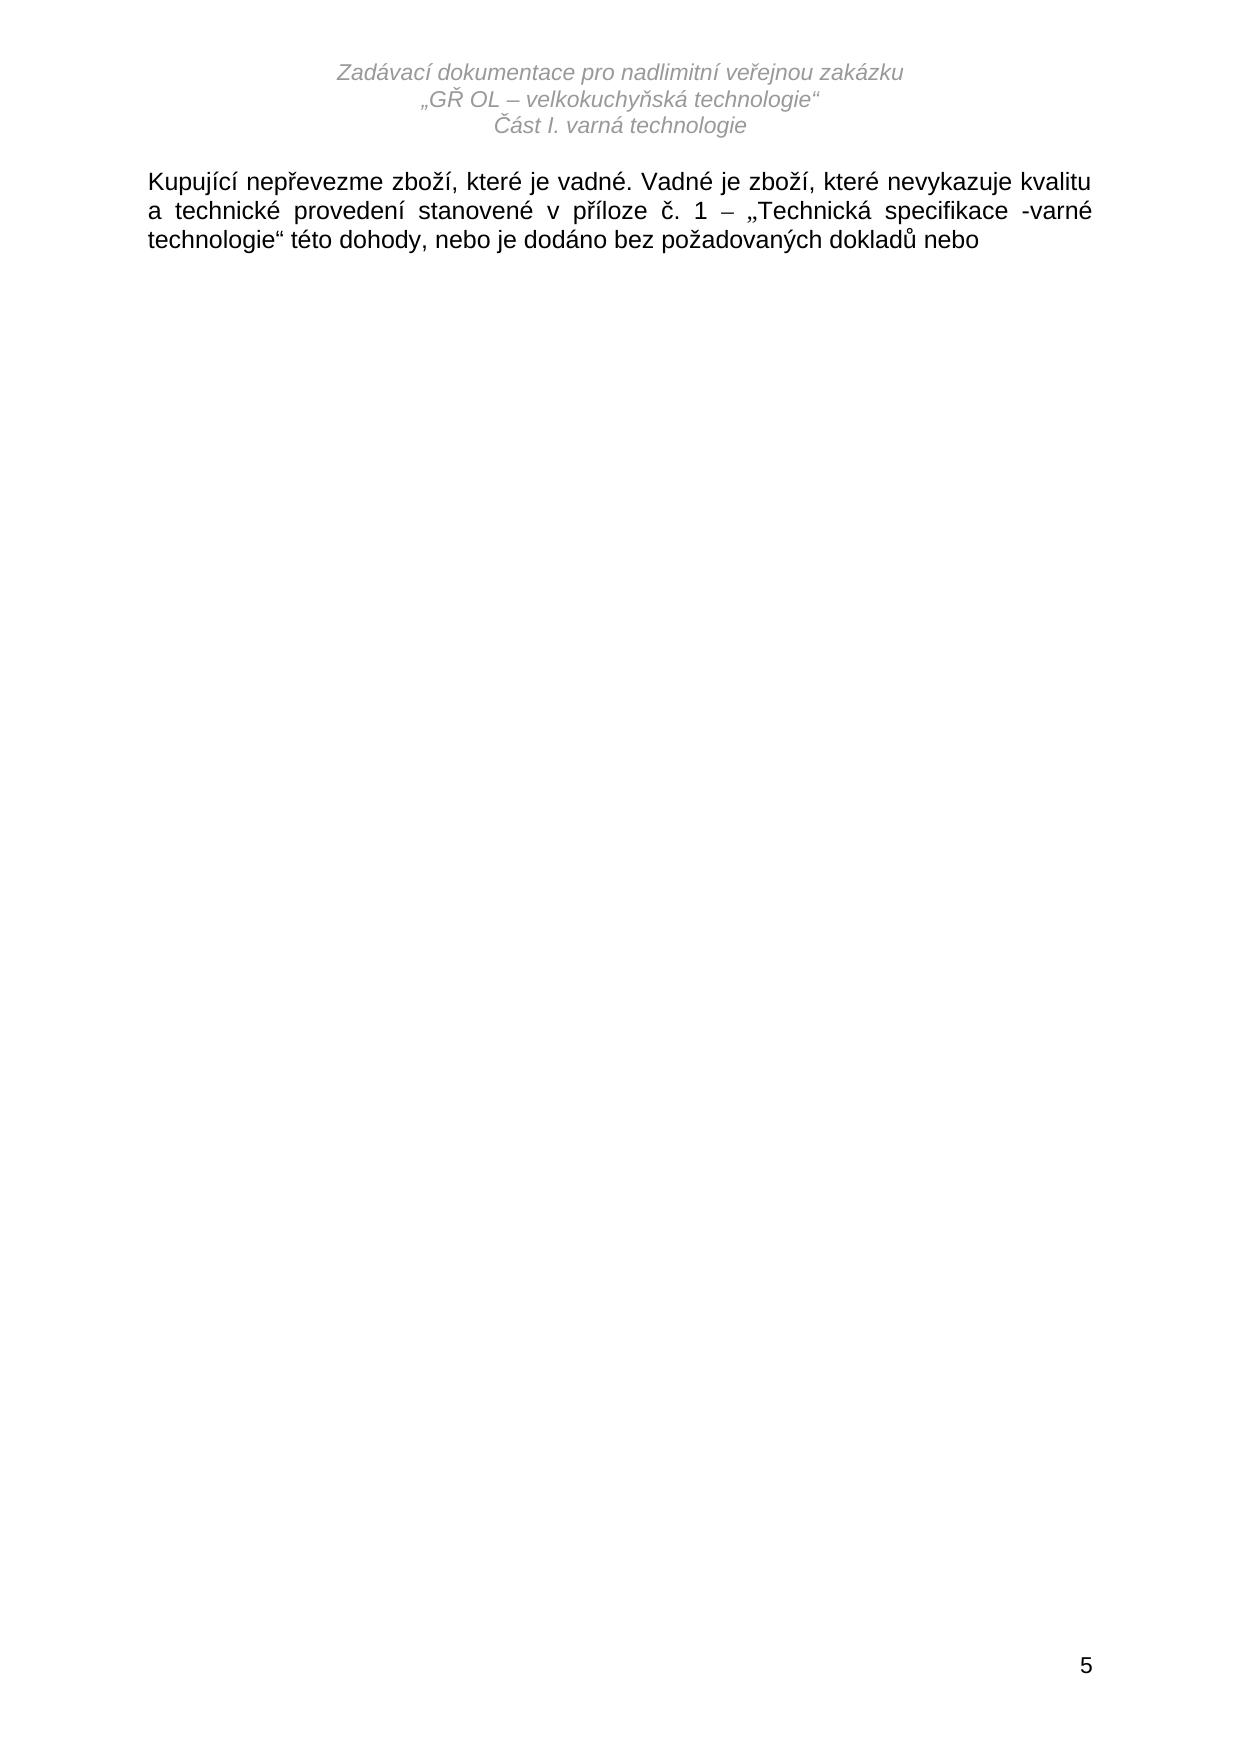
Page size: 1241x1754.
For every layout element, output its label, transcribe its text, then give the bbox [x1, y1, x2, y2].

text Kupující nepřevezme zboží, které je vadné. Vadné je zboží, které nevykazuje kvalitu a technické provedení stanovené v příloze č. 1 – „Technická specifikace -varné technologie“ této dohody, nebo je dodáno bez požadovaných dokladů nebo [148, 167, 1093, 253]
